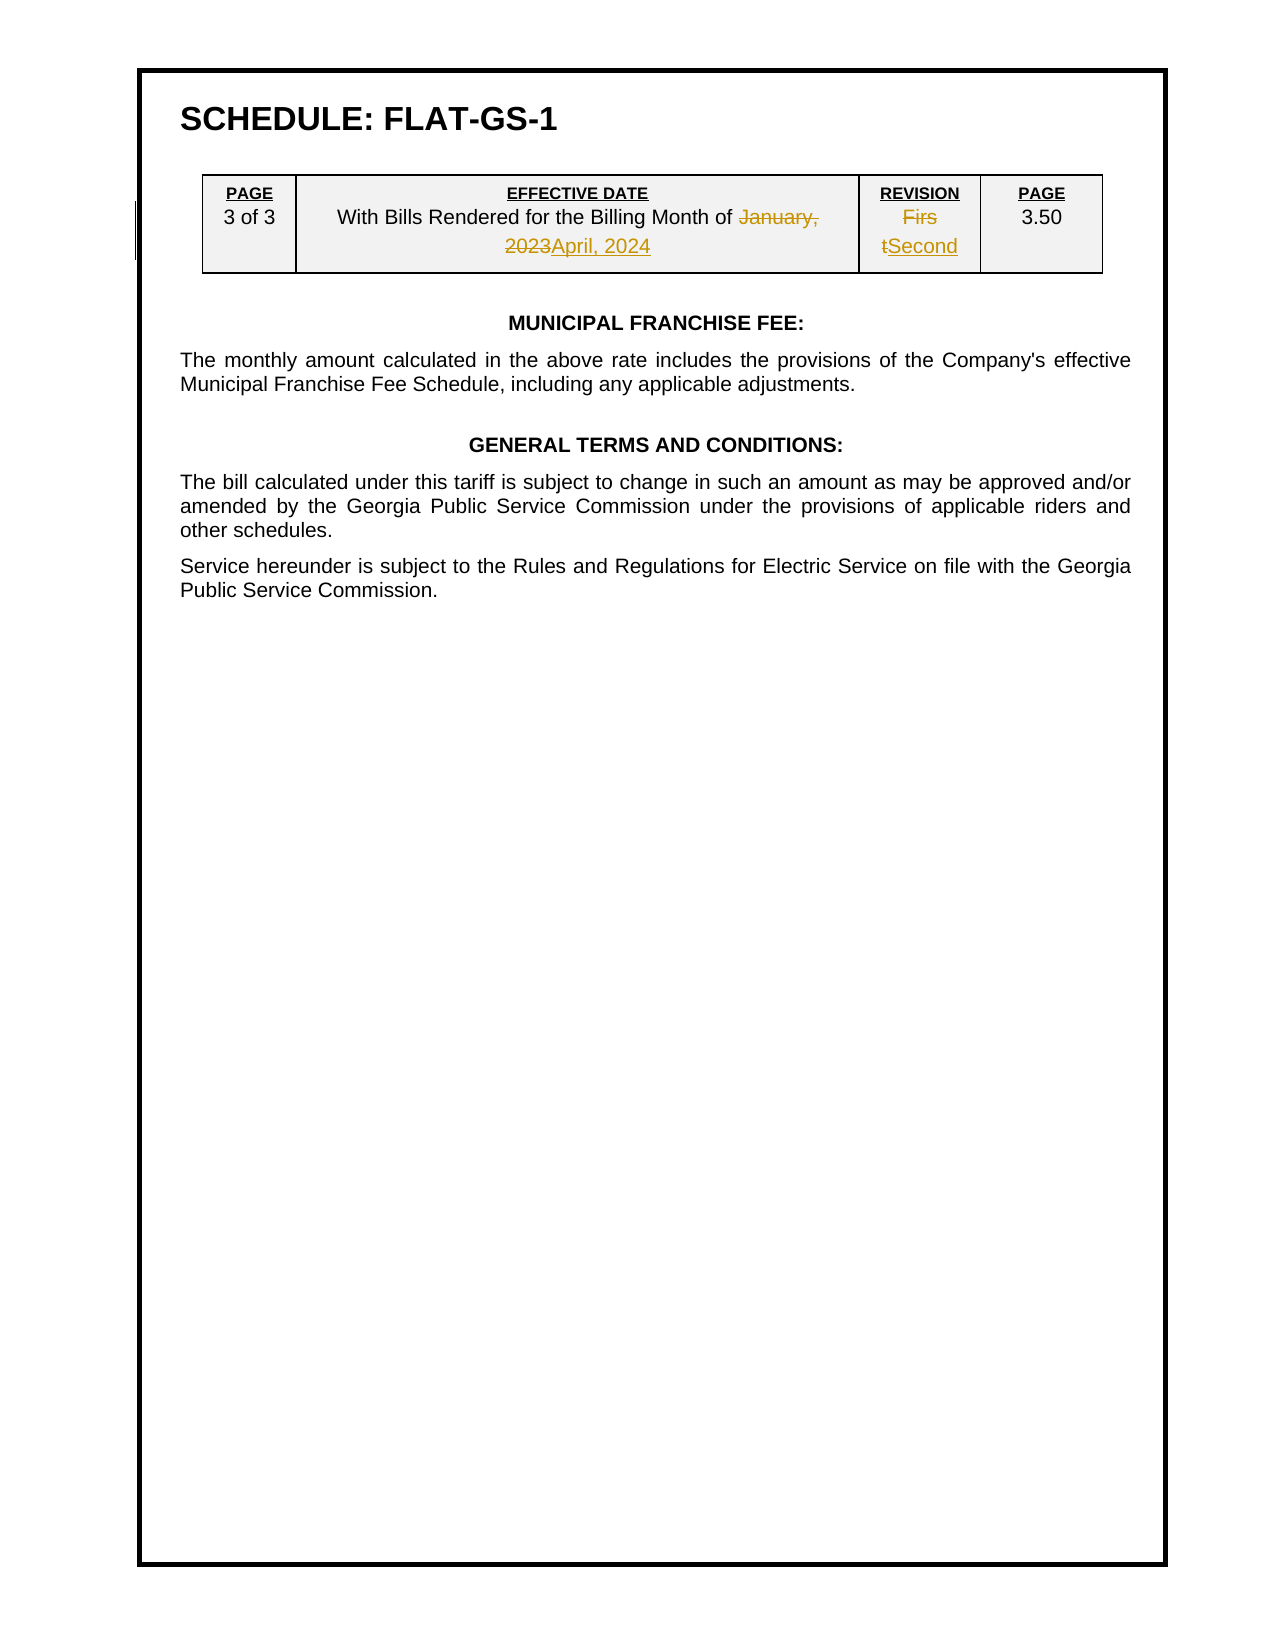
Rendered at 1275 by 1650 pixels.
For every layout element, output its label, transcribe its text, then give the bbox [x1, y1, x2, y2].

table_header PAGE [981, 176, 1102, 201]
table_header EFFECTIVE DATE [297, 176, 858, 201]
subtitle GENERAL TERMS AND CONDITIONS: [180, 433, 1132, 457]
text SCHEDULE: FLAT-GS-1 [180, 103, 1155, 137]
text The monthly amount calculated in the above rate includes the provisions of the Company's effective Municipal Franchise Fee Schedule, including any applicable adjustments. [180, 348, 1132, 396]
table_header REVISION [860, 176, 980, 201]
table_cell With Bills Rendered for the Billing Month of [297, 201, 858, 272]
text The bill calculated under this tariff is subject to change in such an amount as may be approved and/or amended by the Georgia Public Service Commission under the provisions of applicable riders and other schedules. [180, 469, 1132, 541]
table_header PAGE [203, 176, 295, 201]
subtitle MUNICIPAL FRANCHISE FEE: [180, 311, 1132, 335]
table_cell [860, 201, 980, 272]
text Service hereunder is subject to the Rules and Regulations for Electric Service on file with the Georgia Public Service Commission. [180, 554, 1132, 602]
table_cell 3 of 3 [203, 201, 295, 272]
table_cell 3.50 [981, 201, 1102, 272]
